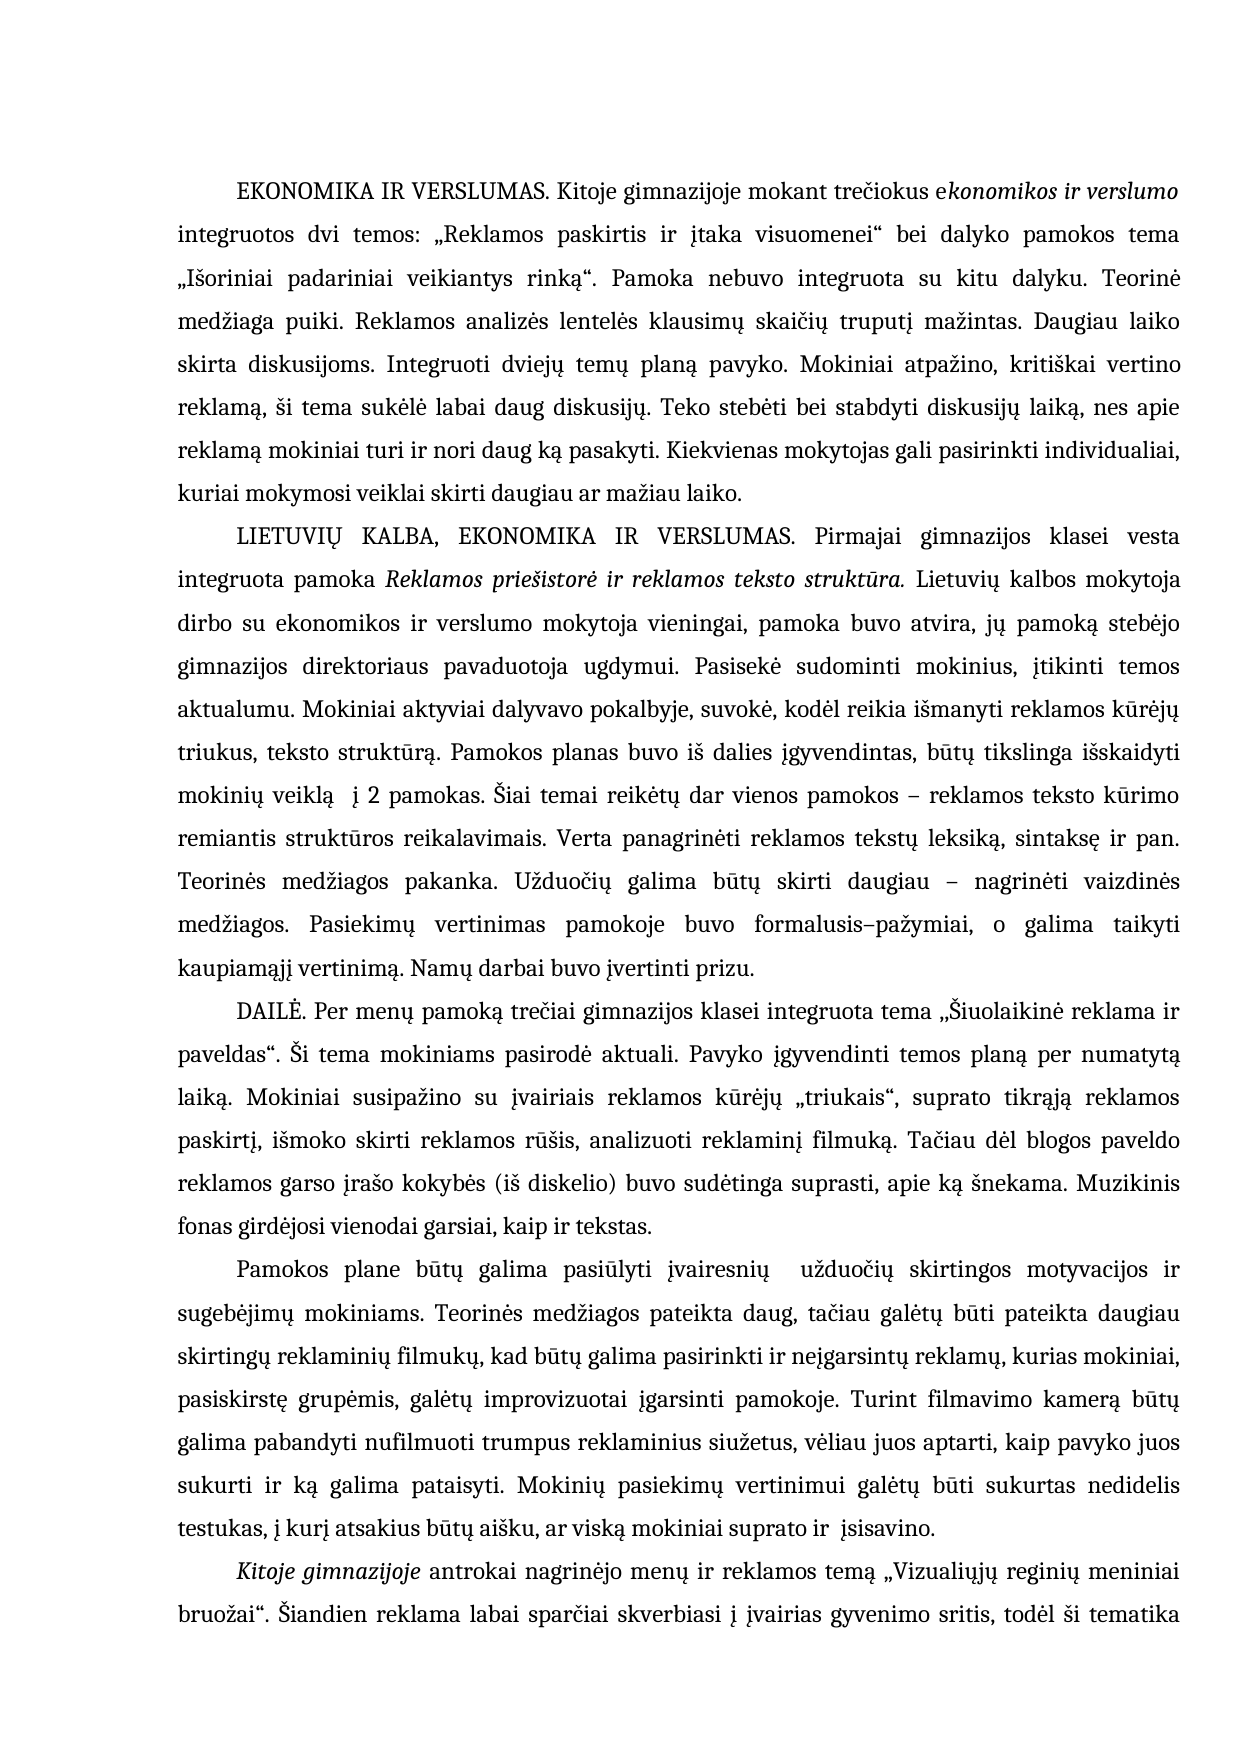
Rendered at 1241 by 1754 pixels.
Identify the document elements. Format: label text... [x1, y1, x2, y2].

text LIETUVIŲ KALBA, EKONOMIKA IR VERSLUMAS. Pirmajai gimnazijos klasei vesta integruota pamoka Reklamos priešistorė ir reklamos teksto struktūra. Lietuvių kalbos mokytoja dirbo su ekonomikos ir verslumo mokytoja vieningai, pamoka buvo atvira, jų pamoką stebėjo gimnazijos direktoriaus pavaduotoja ugdymui. Pasisekė sudominti mokinius, įtikinti temos aktualumu. Mokiniai aktyviai dalyvavo pokalbyje, suvokė, kodėl reikia išmanyti reklamos kūrėjų triukus, teksto struktūrą. Pamokos planas buvo iš dalies įgyvendintas, būtų tikslinga išskaidyti mokinių veiklą į 2 pamokas. Šiai temai reikėtų dar vienos pamokos – reklamos teksto kūrimo remiantis struktūros reikalavimais. Verta panagrinėti reklamos tekstų leksiką, sintaksę ir pan. Teorinės medžiagos pakanka. Užduočių galima būtų skirti daugiau – nagrinėti vaizdinės medžiagos. Pasiekimų vertinimas pamokoje buvo formalusis–pažymiai, o galima taikyti kaupiamąjį vertinimą. Namų darbai buvo įvertinti prizu. [177, 522, 1181, 982]
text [177, 1557, 1181, 1629]
text EKONOMIKA IR VERSLUMAS. Kitoje gimnazijoje mokant trečiokus ekonomikos ir verslumo integruotos dvi temos: „Reklamos paskirtis ir įtaka visuomenei“ bei dalyko pamokos tema „Išoriniai padariniai veikiantys rinką“. Pamoka nebuvo integruota su kitu dalyku. Teorinė medžiaga puiki. Reklamos analizės lentelės klausimų skaičių truputį mažintas. Daugiau laiko skirta diskusijoms. Integruoti dviejų temų planą pavyko. Mokiniai atpažino, kritiškai vertino reklamą, ši tema sukėlė labai daug diskusijų. Teko stebėti bei stabdyti diskusijų laiką, nes apie reklamą mokiniai turi ir nori daug ką pasakyti. Kiekvienas mokytojas gali pasirinkti individualiai, kuriai mokymosi veiklai skirti daugiau ar mažiau laiko. [177, 177, 1181, 508]
text Pamokos plane būtų galima pasiūlyti įvairesnių užduočių skirtingos motyvacijos ir sugebėjimų mokiniams. Teorinės medžiagos pateikta daug, tačiau galėtų būti pateikta daugiau skirtingų reklaminių filmukų, kad būtų galima pasirinkti ir neįgarsintų reklamų, kurias mokiniai, pasiskirstę grupėmis, galėtų improvizuotai įgarsinti pamokoje. Turint filmavimo kamerą būtų galima pabandyti nufilmuoti trumpus reklaminius siužetus, vėliau juos aptarti, kaip pavyko juos sukurti ir ką galima pataisyti. Mokinių pasiekimų vertinimui galėtų būti sukurtas nedidelis testukas, į kurį atsakius būtų aišku, ar viską mokiniai suprato ir įsisavino. [177, 1255, 1181, 1543]
text DAILĖ. Per menų pamoką trečiai gimnazijos klasei integruota tema ,,Šiuolaikinė reklama ir paveldas“. Ši tema mokiniams pasirodė aktuali. Pavyko įgyvendinti temos planą per numatytą laiką. Mokiniai susipažino su įvairiais reklamos kūrėjų „triukais“, suprato tikrąją reklamos paskirtį, išmoko skirti reklamos rūšis, analizuoti reklaminį filmuką. Tačiau dėl blogos paveldo reklamos garso įrašo kokybės (iš diskelio) buvo sudėtinga suprasti, apie ką šnekama. Muzikinis fonas girdėjosi vienodai garsiai, kaip ir tekstas. [177, 997, 1181, 1241]
